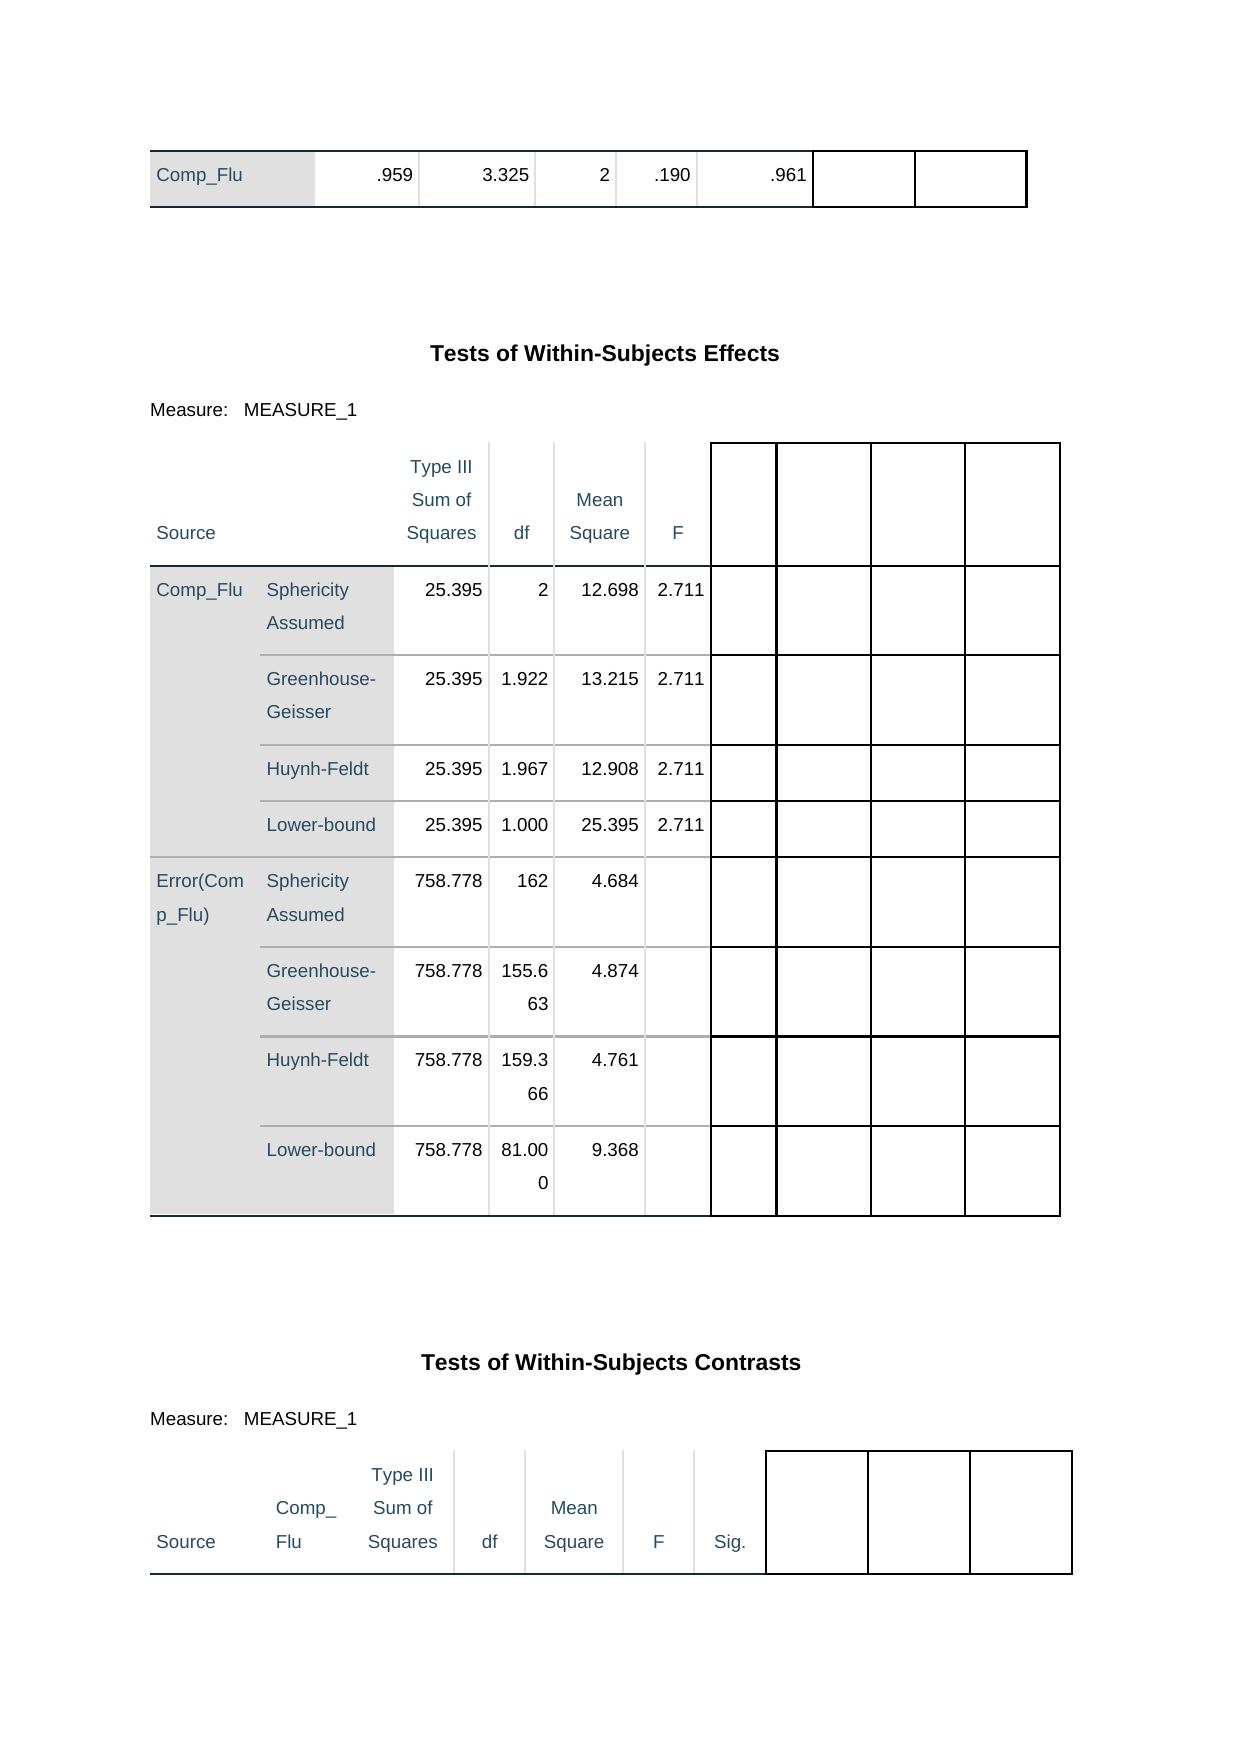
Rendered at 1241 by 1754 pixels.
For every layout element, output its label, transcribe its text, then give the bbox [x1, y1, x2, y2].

table_cell [712, 444, 775, 564]
table_cell [872, 656, 964, 744]
table_cell 2.711 [646, 656, 710, 744]
table_cell 12.698 [555, 567, 644, 654]
table_cell Comp_Flu [150, 152, 315, 206]
table_cell [872, 802, 964, 856]
table_cell 25.395 [394, 746, 488, 800]
table_cell [646, 858, 710, 946]
table_cell 25.395 [394, 567, 488, 654]
table_cell 1.000 [490, 802, 553, 856]
table_cell 758.778 [394, 858, 488, 946]
table_cell [778, 1038, 870, 1125]
table_cell [966, 746, 1059, 800]
table_cell Source [150, 442, 394, 564]
table_cell 2 [536, 152, 615, 206]
table_cell [767, 1452, 867, 1573]
table_cell Type III Sum of Squares [394, 442, 488, 564]
table_cell [712, 1038, 775, 1125]
table_cell [712, 948, 775, 1035]
table_cell [778, 1127, 870, 1214]
table_cell Measure: MEASURE_1 [150, 388, 1059, 442]
table_cell 155.663 [490, 948, 553, 1035]
table_cell [712, 1127, 775, 1214]
table_cell [966, 858, 1059, 946]
table_cell [916, 152, 1025, 206]
table_cell Source [150, 1450, 269, 1573]
table_cell 758.778 [394, 1038, 488, 1125]
table_cell 13.215 [555, 656, 644, 744]
table_cell [712, 656, 775, 744]
table_cell [872, 1038, 964, 1125]
table_cell [712, 858, 775, 946]
table_cell [712, 746, 775, 800]
table_cell [778, 948, 870, 1035]
table_cell 4.761 [555, 1038, 644, 1125]
table_cell df [490, 442, 553, 564]
table_cell Comp_Flu [269, 1450, 351, 1573]
table_cell F [624, 1450, 693, 1573]
table_cell [778, 858, 870, 946]
table_cell Huynh-Feldt [260, 1038, 394, 1125]
table_cell Mean Square [555, 442, 644, 564]
table_cell [872, 948, 964, 1035]
table_cell [966, 656, 1059, 744]
table_cell [869, 1452, 969, 1573]
table_cell 12.908 [555, 746, 644, 800]
table_cell Sig. [695, 1450, 765, 1573]
table_cell [778, 746, 870, 800]
table_cell 4.874 [555, 948, 644, 1035]
table_cell 2.711 [646, 567, 710, 654]
table_cell Greenhouse-Geisser [260, 656, 394, 744]
table_cell [778, 567, 870, 654]
table_cell Comp_Flu [150, 567, 260, 856]
table_cell [872, 567, 964, 654]
table_cell 25.395 [555, 802, 644, 856]
table_cell 2.711 [646, 746, 710, 800]
table_cell [966, 1038, 1059, 1125]
table_cell 758.778 [394, 948, 488, 1035]
table_cell [872, 858, 964, 946]
table_cell [966, 444, 1059, 564]
table_cell 25.395 [394, 656, 488, 744]
table_cell Greenhouse-Geisser [260, 948, 394, 1035]
table_cell [872, 444, 964, 564]
table_cell Lower-bound [260, 802, 394, 856]
table_cell .959 [315, 152, 418, 206]
table_cell Measure: MEASURE_1 [150, 1396, 1072, 1450]
table_cell .961 [698, 152, 812, 206]
table_cell [778, 444, 870, 564]
table_cell 162 [490, 858, 553, 946]
table_cell 4.684 [555, 858, 644, 946]
table_cell [966, 802, 1059, 856]
table_cell [778, 656, 870, 744]
table_cell 159.366 [490, 1038, 553, 1125]
table_cell Mean Square [526, 1450, 622, 1573]
table_cell 9.368 [555, 1127, 644, 1214]
table_cell [971, 1452, 1071, 1573]
table_cell [872, 746, 964, 800]
table_cell 1.967 [490, 746, 553, 800]
table_cell [712, 802, 775, 856]
table_cell Sphericity Assumed [260, 567, 394, 654]
table_cell [646, 948, 710, 1035]
table_cell Huynh-Feldt [260, 746, 394, 800]
table_cell 81.000 [490, 1127, 553, 1214]
table_cell 2 [490, 567, 553, 654]
table_cell 3.325 [420, 152, 534, 206]
table_cell [646, 1038, 710, 1125]
table_cell [966, 567, 1059, 654]
table_cell [872, 1127, 964, 1214]
table_cell df [455, 1450, 524, 1573]
table_cell Sphericity Assumed [260, 858, 394, 946]
table_cell 25.395 [394, 802, 488, 856]
table_header Tests of Within-Subjects Effects [150, 333, 1059, 387]
table_cell 758.778 [394, 1127, 488, 1214]
table_cell F [646, 442, 710, 564]
table_cell [646, 1127, 710, 1214]
table_cell Lower-bound [260, 1127, 394, 1214]
table_header Tests of Within-Subjects Contrasts [150, 1342, 1072, 1396]
table_cell [712, 567, 775, 654]
table_cell 2.711 [646, 802, 710, 856]
table_cell [778, 802, 870, 856]
table_cell [966, 948, 1059, 1035]
table_cell 1.922 [490, 656, 553, 744]
table_cell Error(Comp_Flu) [150, 858, 260, 1214]
table_cell .190 [617, 152, 696, 206]
table_cell Type III Sum of Squares [351, 1450, 453, 1573]
table_cell [966, 1127, 1059, 1214]
table_cell [814, 152, 914, 206]
